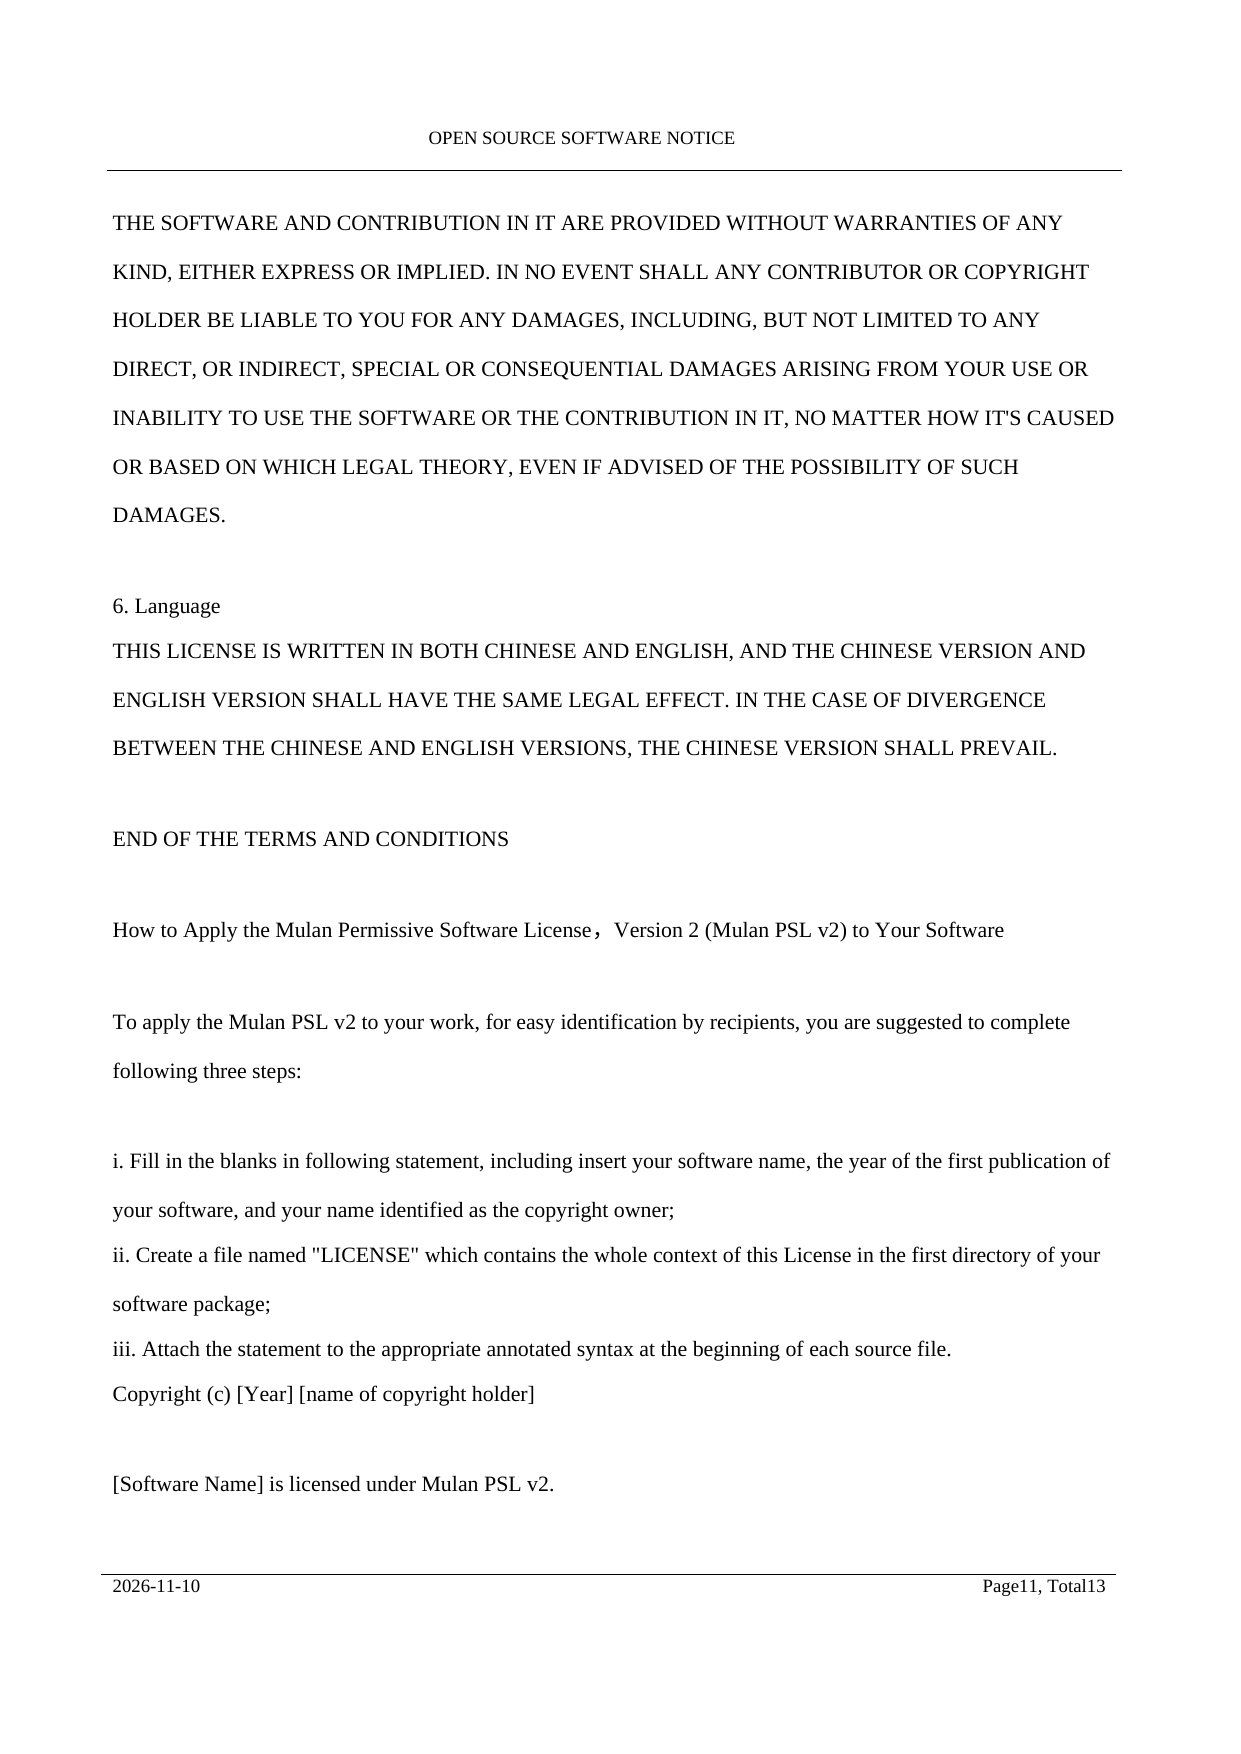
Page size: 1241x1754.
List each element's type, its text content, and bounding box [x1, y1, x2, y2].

text Copyright (c) [Year] [name of copyright holder] [112, 1377, 1128, 1410]
text ii. Create a file named "LICENSE" which contains the whole context of this License in the first directory of your software package; [112, 1238, 1128, 1319]
text i. Fill in the blanks in following statement, including insert your software name, the year of the first publication of your software, and your name identified as the copyright owner; [112, 1144, 1128, 1226]
text THE SOFTWARE AND CONTRIBUTION IN IT ARE PROVIDED WITHOUT WARRANTIES OF ANY KIND, EITHER EXPRESS OR IMPLIED. IN NO EVENT SHALL ANY CONTRIBUTOR OR COPYRIGHT HOLDER BE LIABLE TO YOU FOR ANY DAMAGES, INCLUDING, BUT NOT LIMITED TO ANY DIRECT, OR INDIRECT, SPECIAL OR CONSEQUENTIAL DAMAGES ARISING FROM YOUR USE OR INABILITY TO USE THE SOFTWARE OR THE CONTRIBUTION IN IT, NO MATTER HOW IT'S CAUSED OR BASED ON WHICH LEGAL THEORY, EVEN IF ADVISED OF THE POSSIBILITY OF SUCH DAMAGES. [112, 206, 1128, 531]
text To apply the Mulan PSL v2 to your work, for easy identification by recipients, you are suggested to complete following three steps: [112, 1006, 1128, 1087]
text [Software Name] is licensed under Mulan PSL v2. [112, 1467, 1128, 1500]
text THIS LICENSE IS WRITTEN IN BOTH CHINESE AND ENGLISH, AND THE CHINESE VERSION AND ENGLISH VERSION SHALL HAVE THE SAME LEGAL EFFECT. IN THE CASE OF DIVERGENCE BETWEEN THE CHINESE AND ENGLISH VERSIONS, THE CHINESE VERSION SHALL PREVAIL. [112, 634, 1128, 764]
text iii. Attach the statement to the appropriate annotated syntax at the beginning of each source file. [112, 1332, 1128, 1365]
text END OF THE TERMS AND CONDITIONS [112, 822, 1128, 854]
text 6. Language [112, 589, 1128, 622]
text How to Apply the Mulan Permissive Software License，Version 2 (Mulan PSL v2) to Your Software [112, 912, 1128, 944]
